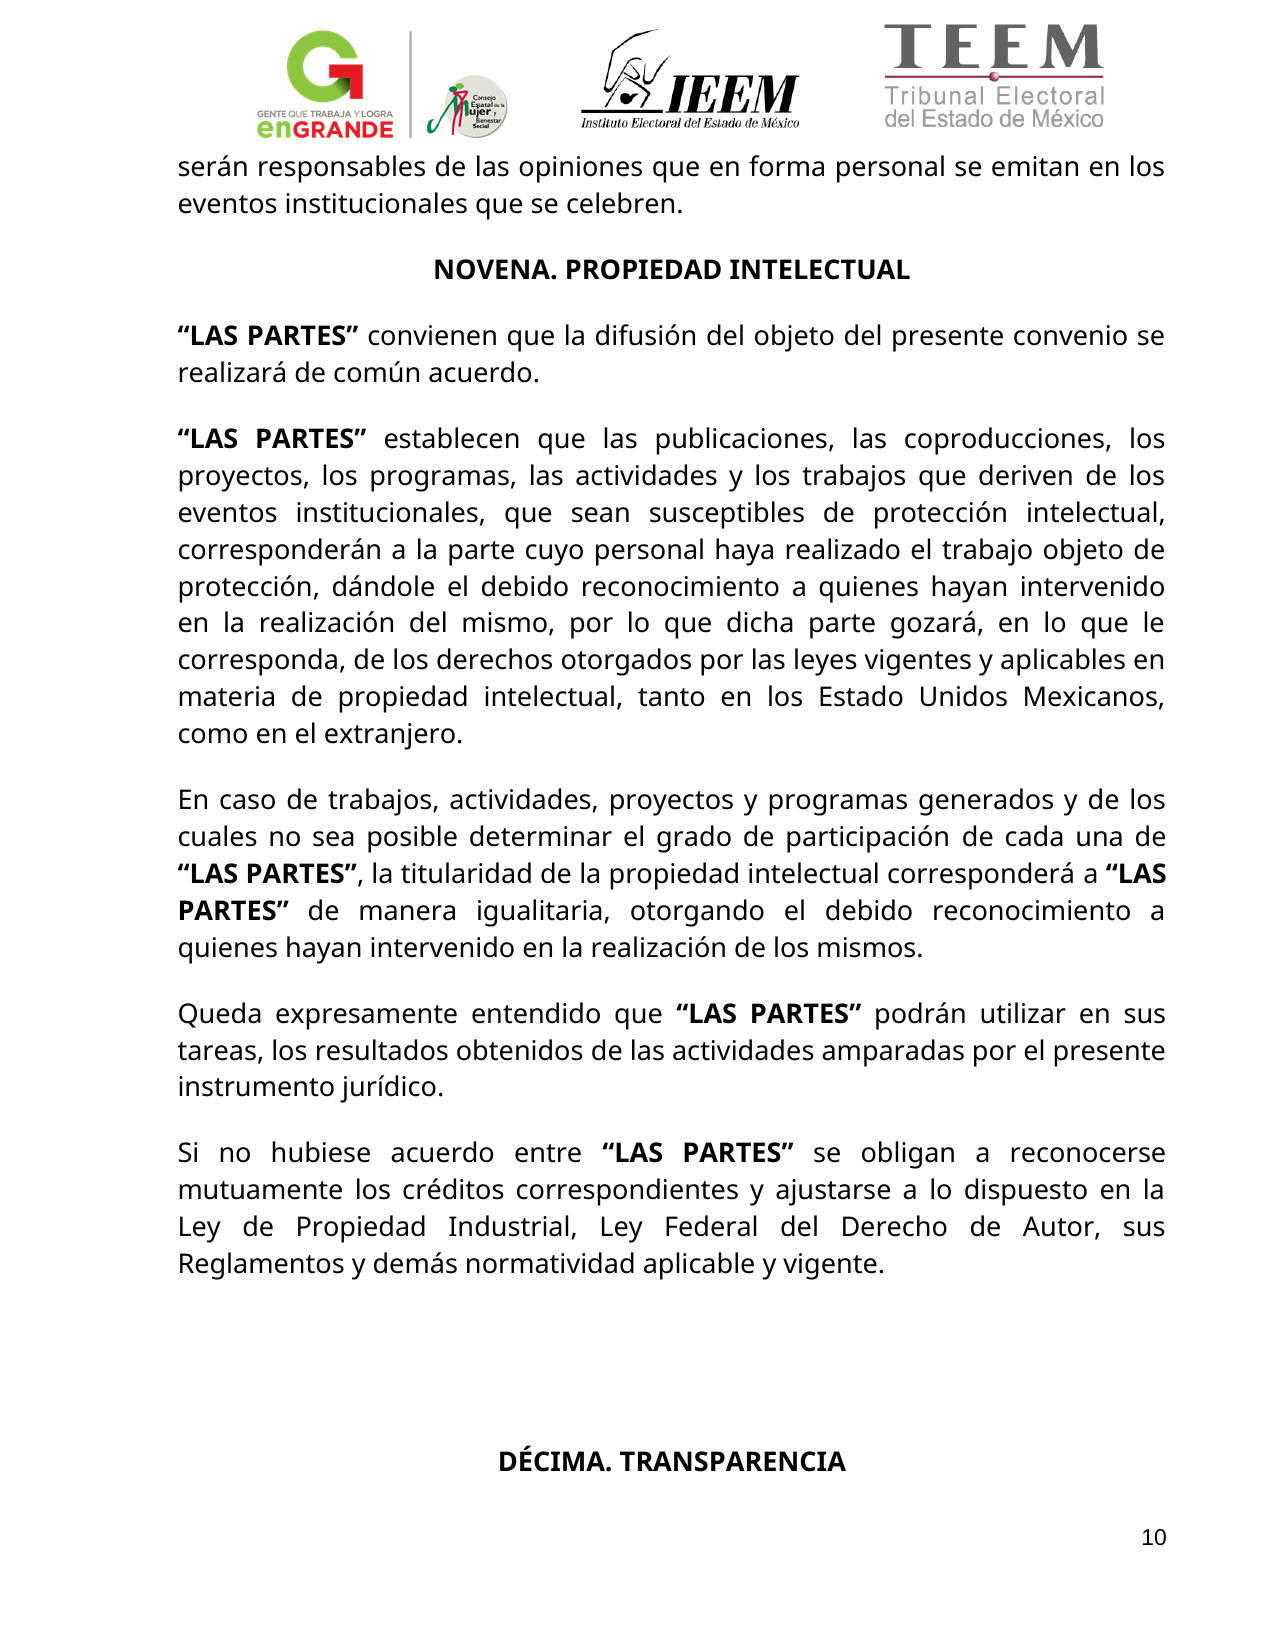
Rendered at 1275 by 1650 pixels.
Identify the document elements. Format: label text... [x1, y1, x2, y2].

picture [552, 6, 817, 148]
text DÉCIMA. TRANSPARENCIA [177, 1443, 1167, 1479]
text Si no hubiese acuerdo entre “LAS PARTES” se obligan a reconocerse mutuamente los créditos correspondientes y ajustarse a lo dispuesto en la Ley de Propiedad Industrial, Ley Federal del Derecho de Autor, sus Reglamentos y demás normatividad aplicable y vigente. [177, 1134, 1167, 1281]
picture [243, 25, 518, 144]
text NOVENA. PROPIEDAD INTELECTUAL [177, 251, 1167, 287]
text Queda expresamente entendido que “LAS PARTES” podrán utilizar en sus tareas, los resultados obtenidos de las actividades amparadas por el presente instrumento jurídico. [177, 994, 1167, 1105]
text “LAS PARTES” establecen que las publicaciones, las coproducciones, los proyectos, los programas, las actividades y los trabajos que deriven de los eventos institucionales, que sean susceptibles de protección intelectual, corresponderán a la parte cuyo personal haya realizado el trabajo objeto de protección, dándole el debido reconocimiento a quienes hayan intervenido en la realización del mismo, por lo que dicha parte gozará, en lo que le corresponda, de los derechos otorgados por las leyes vigentes y aplicables en materia de propiedad intelectual, tanto en los Estado Unidos Mexicanos, como en el extranjero. [177, 419, 1167, 751]
picture [866, 11, 1121, 140]
text “LAS PARTES” convienen que la difusión del objeto del presente convenio se realizará de común acuerdo. [177, 317, 1167, 390]
text En caso de trabajos, actividades, proyectos y programas generados y de los cuales no sea posible determinar el grado de participación de cada una de “LAS PARTES”, la titularidad de la propiedad intelectual corresponderá a “LAS PARTES” de manera igualitaria, otorgando el debido reconocimiento a quienes hayan intervenido en la realización de los mismos. [177, 781, 1167, 965]
